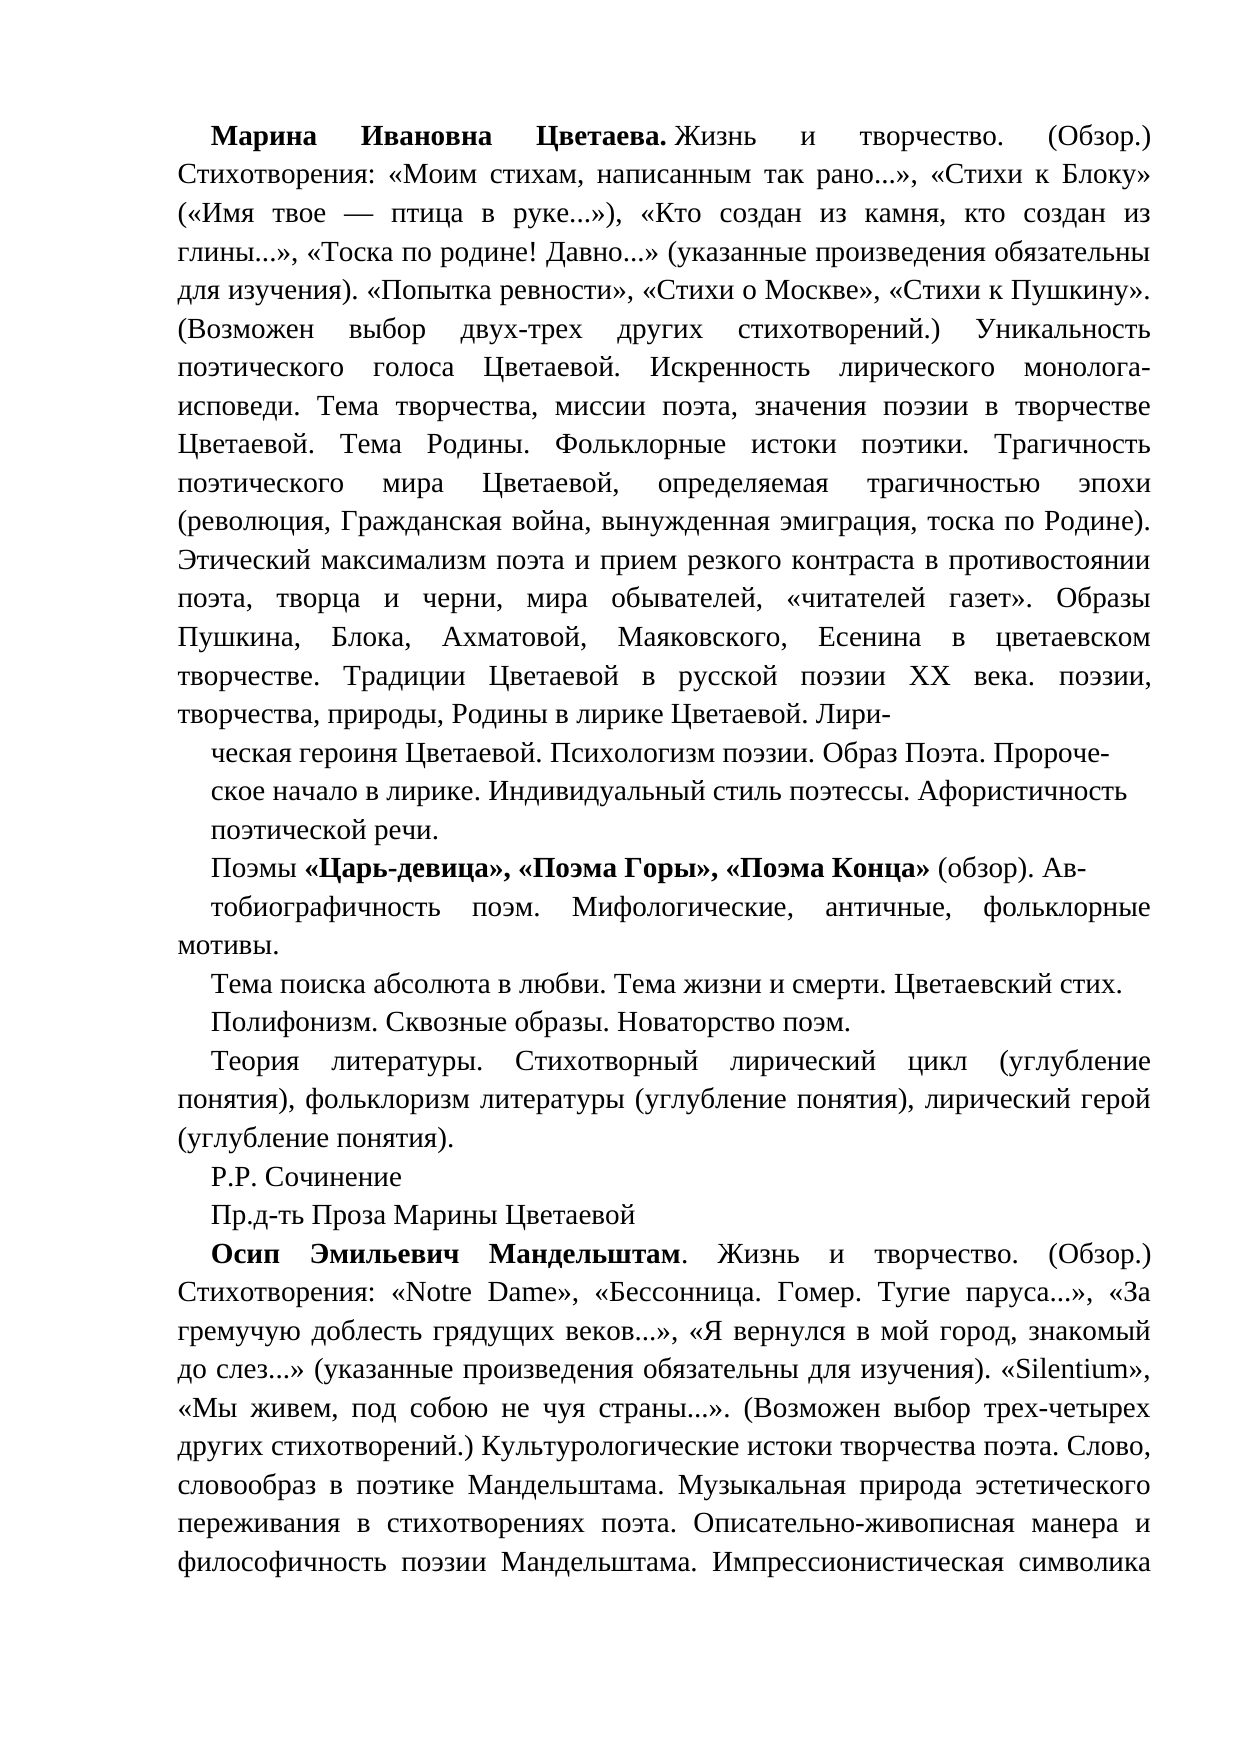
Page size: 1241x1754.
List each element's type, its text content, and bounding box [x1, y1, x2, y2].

text поэтической речи. [177, 812, 1152, 845]
text ческая героиня Цветаевой. Психологизм поэзии. Образ Поэта. Пророче- [177, 735, 1152, 768]
text Полифонизм. Сквозные образы. Новаторство поэм. [177, 1004, 1152, 1038]
text ское начало в лирике. Индивидуальный стиль поэтессы. Афористичность [177, 773, 1152, 807]
text Тема поиска абсолюта в любви. Тема жизни и смерти. Цветаевский стих. [177, 966, 1152, 999]
text Р.Р. Сочинение [177, 1159, 1152, 1192]
text Теория литературы. Стихотворный лирический цикл (углубление понятия), фольклоризм литературы (углубление понятия), лирический герой (углубление понятия). [177, 1043, 1152, 1154]
text Марина Ивановна Цветаева. Жизнь и творчество. (Обзор.) Стихотворения: «Моим стихам, написанным так рано...», «Стихи к Блоку» («Имя твое — птица в руке...»), «Кто создан из камня, кто создан из глины...», «Тоска по родине! Давно...» (указанные произведения обязательны для изучения). «Попытка ревности», «Стихи о Москве», «Стихи к Пушкину». (Возможен выбор двух-трех других стихотворений.) Уникальность поэтического голоса Цветаевой. Искренность лирического монолога- исповеди. Тема творчества, миссии поэта, значения поэзии в творчестве Цветаевой. Тема Родины. Фольклорные истоки поэтики. Трагичность поэтического мира Цветаевой, определяемая трагичностью эпохи (революция, Гражданская война, вынужденная эмиграция, тоска по Родине). Этический максимализм поэта и прием резкого контраста в противостоянии поэта, творца и черни, мира обывателей, «читателей газет». Образы Пушкина, Блока, Ахматовой, Маяковского, Есенина в цветаевском творчестве. Традиции Цветаевой в русской поэзии XX века. поэзии, творчества, природы, Родины в лирике Цветаевой. Лири- [177, 118, 1152, 730]
text Пр.д-ть Проза Марины Цветаевой [177, 1197, 1152, 1231]
text Поэмы «Царь-девица», «Поэма Горы», «Поэма Конца» (обзор). Ав- [177, 850, 1152, 884]
text тобиографичность поэм. Мифологические, античные, фольклорные мотивы. [177, 889, 1152, 961]
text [177, 1236, 1152, 1578]
